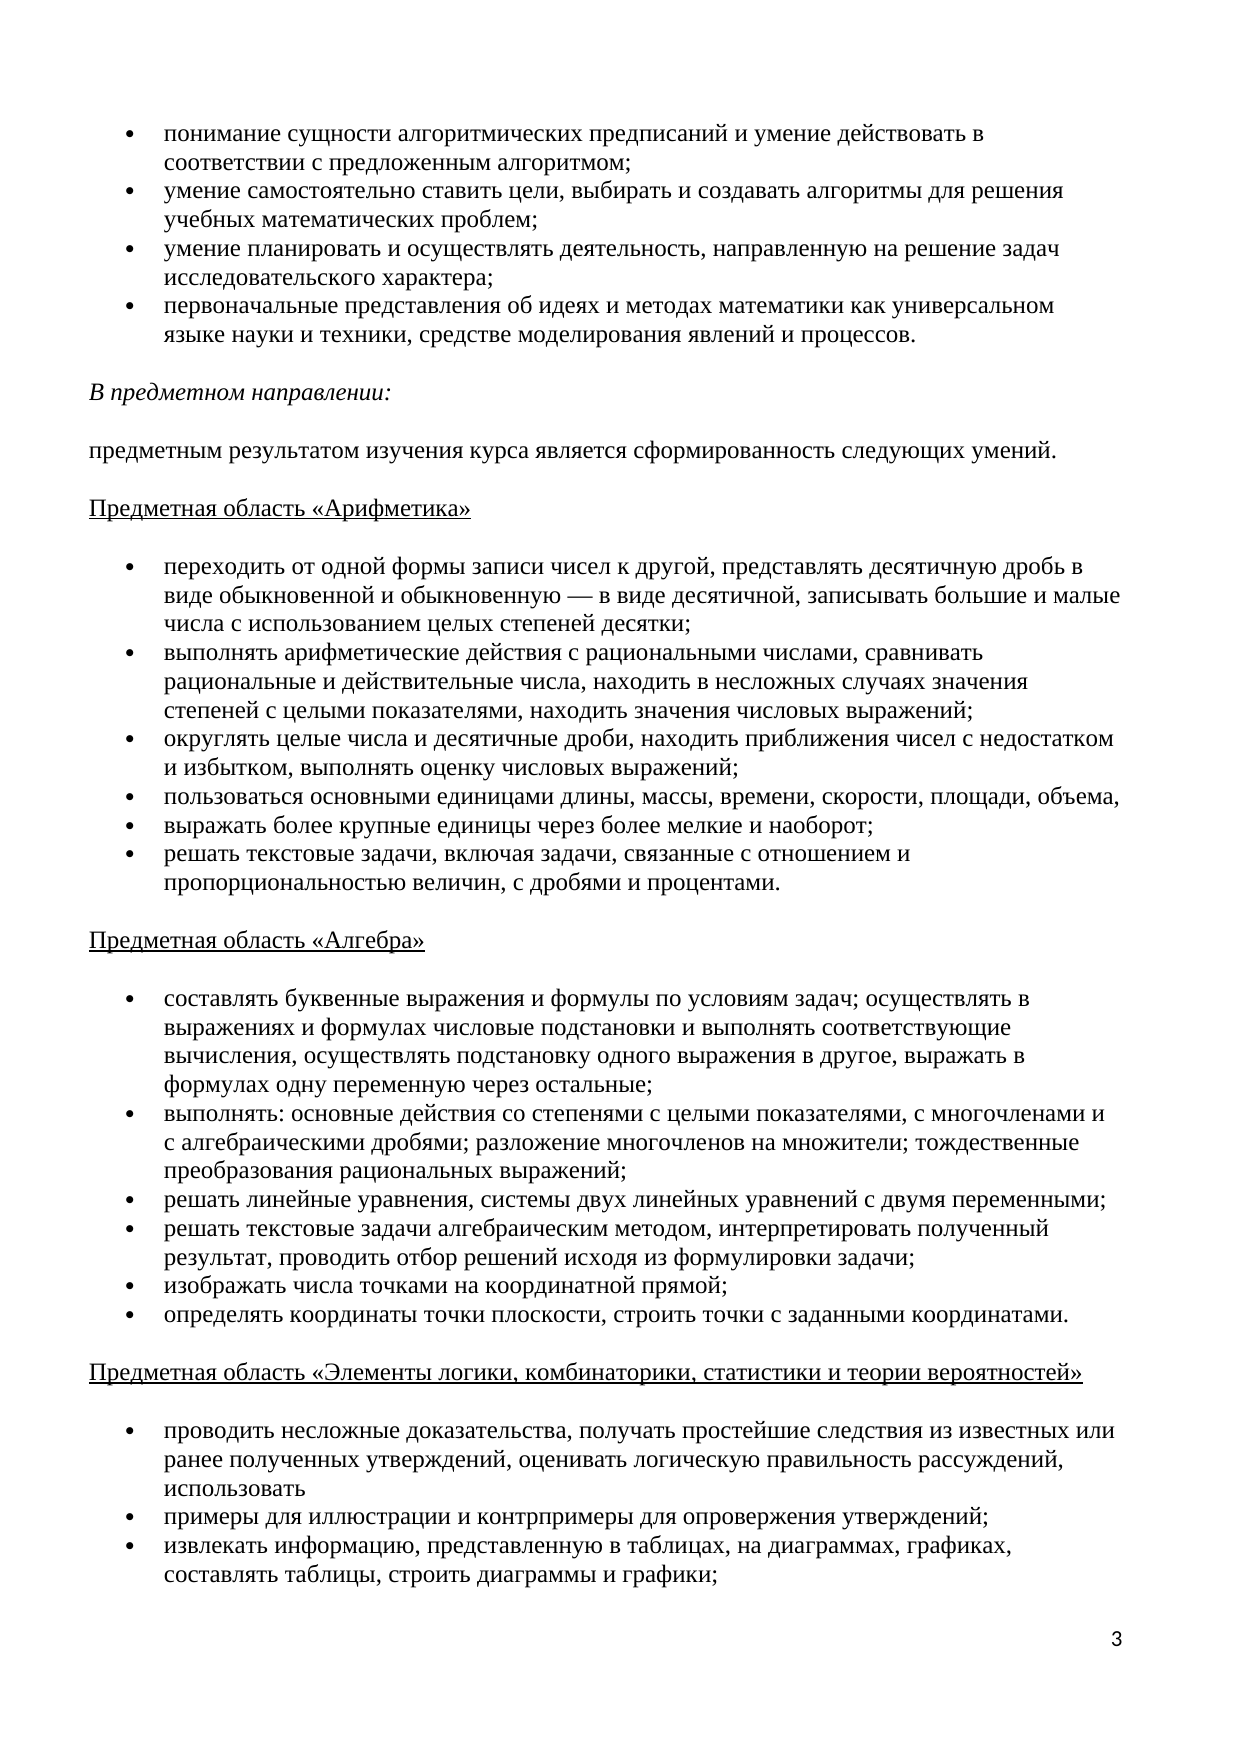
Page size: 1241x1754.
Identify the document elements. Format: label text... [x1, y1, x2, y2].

list умение планировать и осуществлять деятельность, направленную на решение задач исследовательского характера; [126, 233, 1122, 291]
list понимание сущности алгоритмических предписаний и умение действовать в соответствии с предложенным алгоритмом; [126, 118, 1122, 176]
list составлять буквенные выражения и формулы по условиям задач; осуществлять в выражениях и формулах числовые подстановки и выполнять соответствующие вычисления, осуществлять подстановку одного выражения в другое, выражать в формулах одну переменную через остальные; [126, 983, 1122, 1098]
text предметным результатом изучения курса является сформированность следующих умений. [89, 435, 1122, 464]
text Предметная область «Элементы логики, комбинаторики, статистики и теории вероятностей» [89, 1357, 1122, 1386]
list выполнять: основные действия со степенями с целыми показателями, с многочленами и с алгебраическими дробями; разложение многочленов на множители; тождественные преобразования рациональных выражений; [126, 1098, 1122, 1184]
list примеры для иллюстрации и контрпримеры для опровержения утверждений; [126, 1501, 1122, 1530]
text В предметном направлении: [89, 377, 1122, 406]
text Предметная область «Арифметика» [89, 493, 1122, 522]
list извлекать информацию, представленную в таблицах, на диаграммах, графиках, составлять таблицы, строить диаграммы и графики; [126, 1530, 1122, 1588]
list выполнять арифметические действия с рациональными числами, сравнивать рациональные и действительные числа, находить в несложных случаях значения степеней с целыми показателями, находить значения числовых выражений; [126, 637, 1122, 723]
list выражать более крупные единицы через более мелкие и наоборот; [126, 810, 1122, 838]
list решать текстовые задачи, включая задачи, связанные с отношением и пропорциональностью величин, с дробями и процентами. [126, 838, 1122, 896]
list определять координаты точки плоскости, строить точки с заданными координатами. [126, 1299, 1122, 1328]
list проводить несложные доказательства, получать простейшие следствия из известных или ранее полученных утверждений, оценивать логическую правильность рассуждений, использовать [126, 1415, 1122, 1501]
list переходить от одной формы записи чисел к другой, представлять десятичную дробь в виде обыкновенной и обыкновенную — в виде десятичной, записывать большие и малые числа с использованием целых степеней десятки; [126, 551, 1122, 637]
list решать линейные уравнения, системы двух линейных уравнений с двумя переменными; [126, 1184, 1122, 1213]
list изображать числа точками на координатной прямой; [126, 1271, 1122, 1299]
list округлять целые числа и десятичные дроби, находить приближения чисел с недостатком и избытком, выполнять оценку числовых выражений; [126, 723, 1122, 781]
list решать текстовые задачи алгебраическим методом, интерпретировать полученный результат, проводить отбор решений исходя из формулировки задачи; [126, 1213, 1122, 1271]
list пользоваться основными единицами длины, массы, времени, скорости, площади, объема, [126, 781, 1122, 810]
text Предметная область «Алгебра» [89, 925, 1122, 954]
list умение самостоятельно ставить цели, выбирать и создавать алгоритмы для решения учебных математических проблем; [126, 176, 1122, 233]
list первоначальные представления об идеях и методах математики как универсальном языке науки и техники, средстве моделирования явлений и процессов. [126, 291, 1122, 348]
